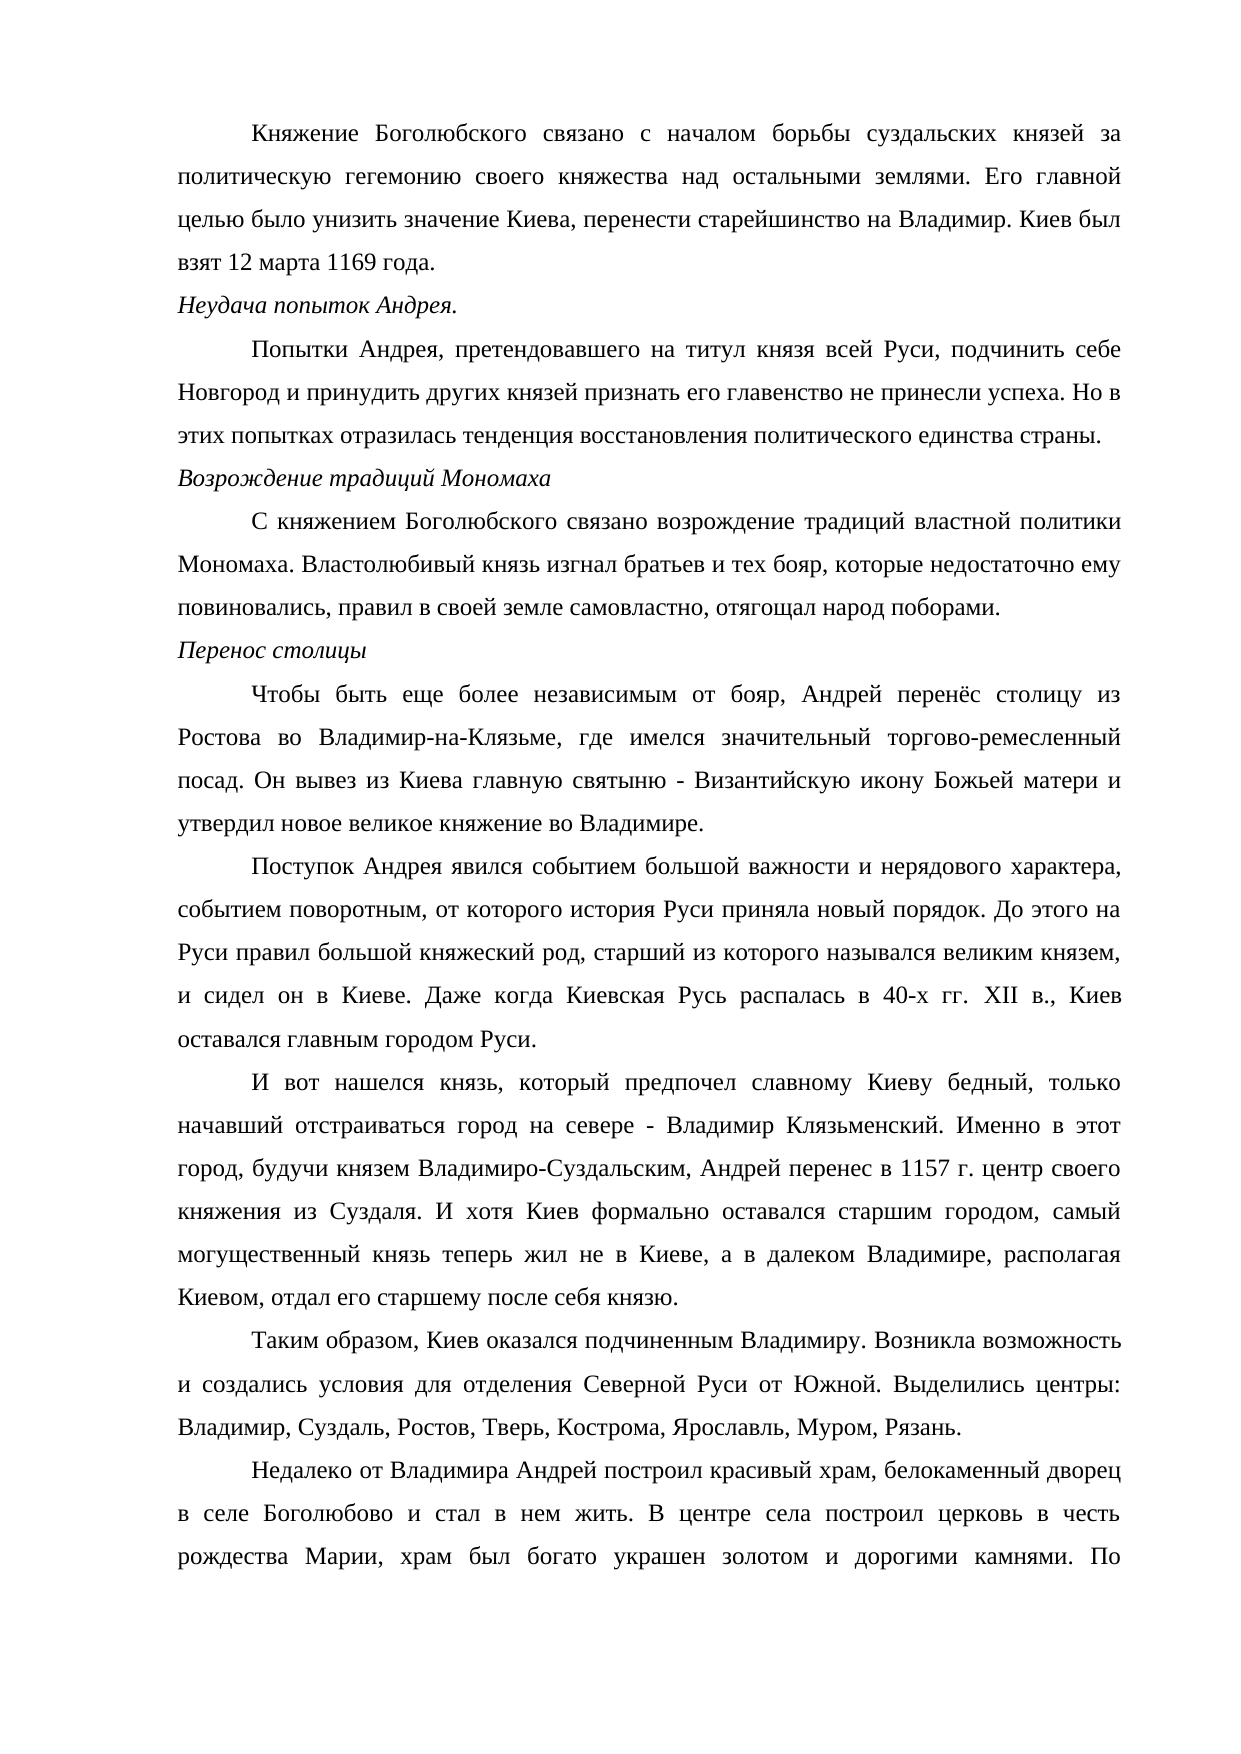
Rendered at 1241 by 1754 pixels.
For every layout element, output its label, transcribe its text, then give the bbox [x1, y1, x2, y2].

text Поступок Андрея явился событием большой важности и нерядового характера, событием поворотным, от которого история Руси приняла новый порядок. До этого на Руси правил большой княжеский род, старший из которого назывался великим князем, и сидел он в Киеве. Даже когда Киевская Русь распалась в 40-х гг. XII в., Киев оставался главным городом Руси. [177, 851, 1122, 1052]
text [177, 1455, 1122, 1570]
text Неудача попыток Андрея. [177, 291, 1122, 319]
text С княжением Боголюбского связано возрождение традиций властной политики Мономаха. Властолюбивый князь изгнал братьев и тех бояр, которые недостаточно ему повиновались, правил в своей земле самовластно, отягощал народ поборами. [177, 506, 1122, 621]
text Чтобы быть еще более независимым от бояр, Андрей перенёс столицу из Ростова во Владимир-на-Клязьме, где имелся значительный торгово-ремесленный посад. Он вывез из Киева главную святыню - Византийскую икону Божьей матери и утвердил новое великое княжение во Владимире. [177, 679, 1122, 837]
text И вот нашелся князь, который предпочел славному Киеву бедный, только начавший отстраиваться город на севере - Владимир Клязьменский. Именно в этот город, будучи князем Владимиро-Суздальским, Андрей перенес в 1157 г. центр своего княжения из Суздаля. И хотя Киев формально оставался старшим городом, самый могущественный князь теперь жил не в Киеве, а в далеком Владимире, располагая Киевом, отдал его старшему после себя князю. [177, 1067, 1122, 1311]
text Возрождение традиций Мономаха [177, 463, 1122, 492]
text Княжение Боголюбского связано с началом борьбы суздальских князей за политическую гегемонию своего княжества над остальными землями. Его главной целью было унизить значение Киева, перенести старейшинство на Владимир. Киев был взят 12 марта 1169 года. [177, 118, 1122, 276]
text Таким образом, Киев оказался подчиненным Владимиру. Возникла возможность и создались условия для отделения Северной Руси от Южной. Выделились центры: Владимир, Суздаль, Ростов, Тверь, Кострома, Ярославль, Муром, Рязань. [177, 1326, 1122, 1441]
text Попытки Андрея, претендовавшего на титул князя всей Руси, подчинить себе Новгород и принудить других князей признать его главенство не принесли успеха. Но в этих попытках отразилась тенденция восстановления политического единства страны. [177, 334, 1122, 449]
text Перенос столицы [177, 636, 1122, 664]
